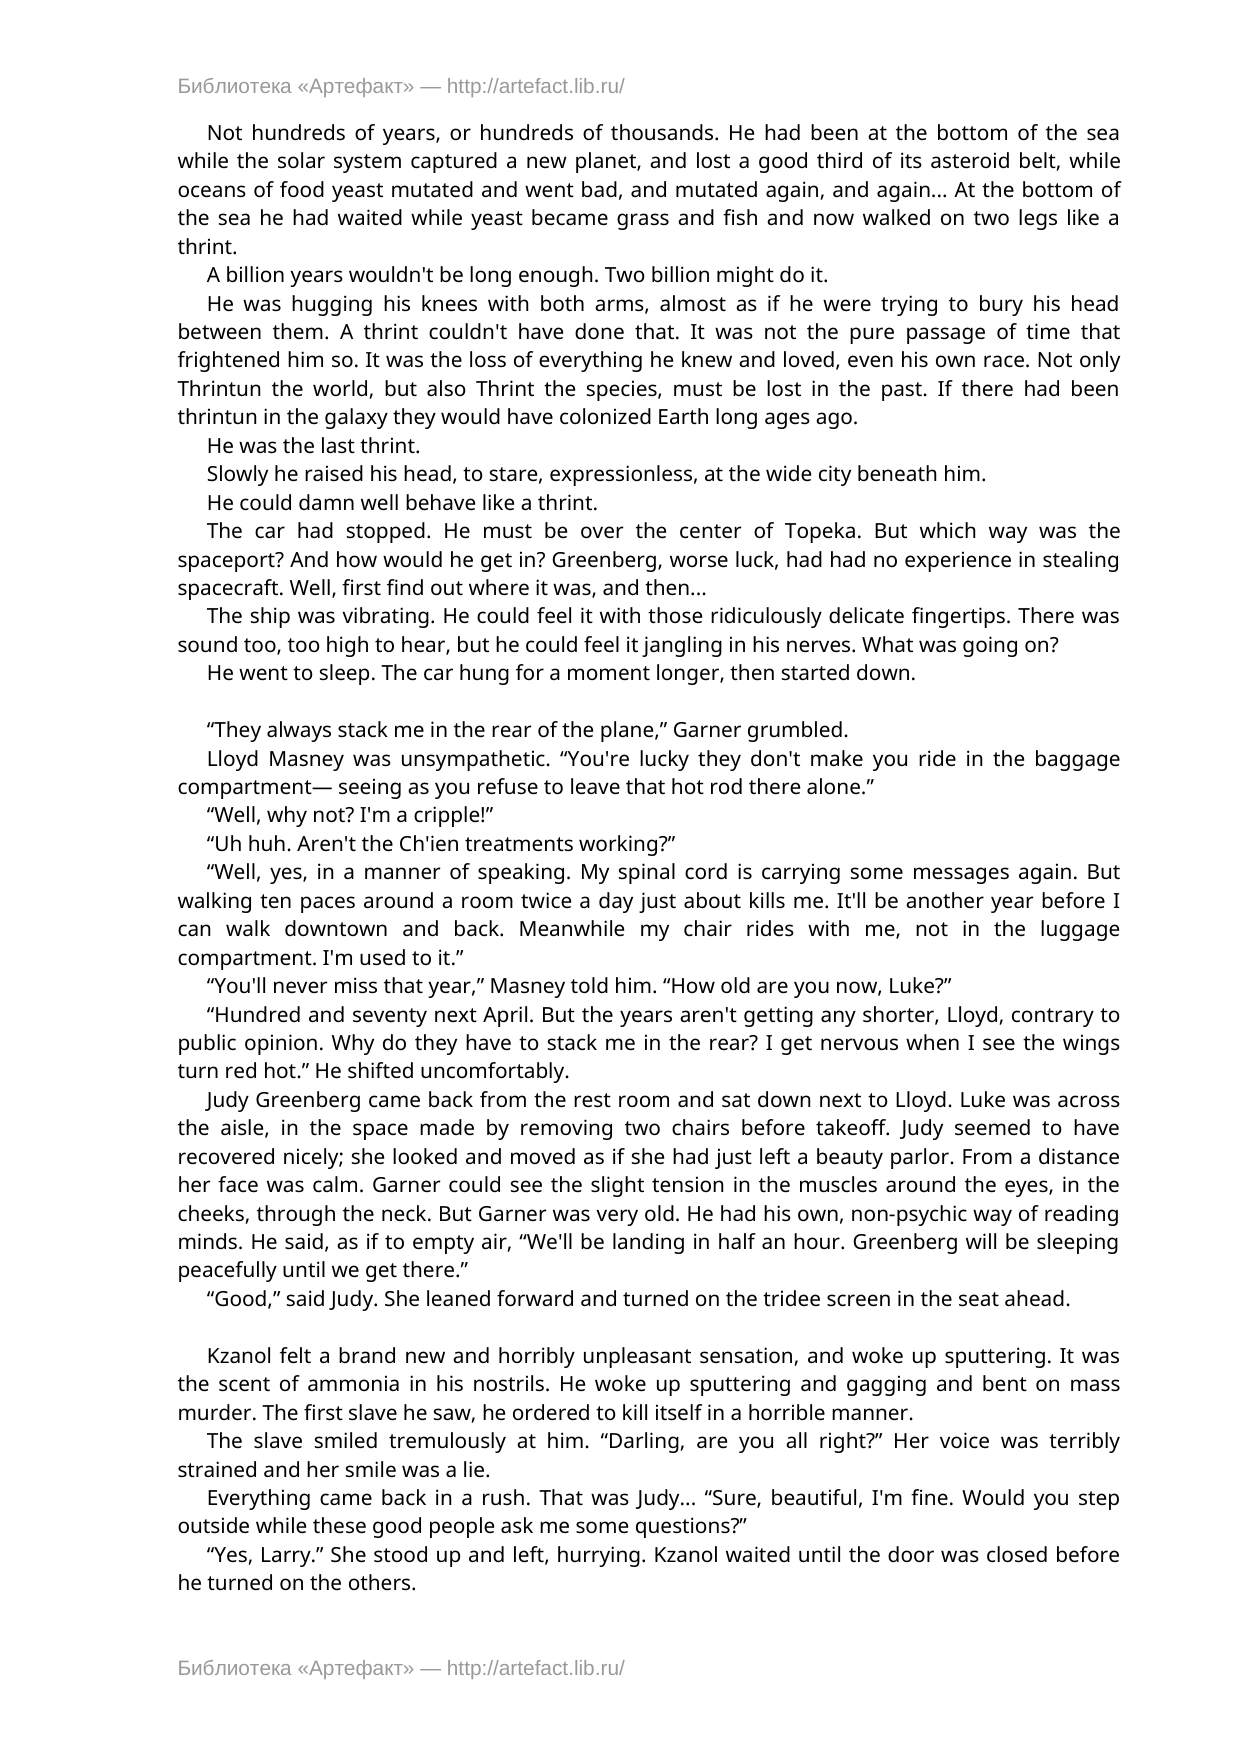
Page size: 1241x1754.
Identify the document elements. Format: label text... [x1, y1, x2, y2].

text The car had stopped. He must be over the center of Topeka. But which way was the spaceport? And how would he get in? Greenberg, worse luck, had had no experience in stealing spacecraft. Well, first find out where it was, and then... [177, 516, 1122, 602]
text “Well, why not? I'm a cripple!” [177, 801, 1122, 829]
text He was the last thrint. [177, 431, 1122, 459]
text He was hugging his knees with both arms, almost as if he were trying to bury his head between them. A thrint couldn't have done that. It was not the pure passage of time that frightened him so. It was the loss of everything he knew and loved, even his own race. Not only Thrintun the world, but also Thrint the species, must be lost in the past. If there had been thrintun in the galaxy they would have colonized Earth long ages ago. [177, 289, 1122, 431]
text Slowly he raised his head, to stare, expressionless, at the wide city beneath him. [177, 459, 1122, 488]
text Kzanol felt a brand new and horribly unpleasant sensation, and woke up sputtering. It was the scent of ammonia in his nostrils. He woke up sputtering and gagging and bent on mass murder. The first slave he saw, he ordered to kill itself in a horrible manner. [177, 1341, 1122, 1426]
text Lloyd Masney was unsympathetic. “You're lucky they don't make you ride in the baggage compartment— seeing as you refuse to leave that hot rod there alone.” [177, 744, 1122, 801]
text “Uh huh. Aren't the Ch'ien treatments working?” [177, 829, 1122, 857]
text Judy Greenberg came back from the rest room and sat down next to Lloyd. Luke was across the aisle, in the space made by removing two chairs before takeoff. Judy seemed to have recovered nicely; she looked and moved as if she had just left a beauty parlor. From a distance her face was calm. Garner could see the slight tension in the muscles around the eyes, in the cheeks, through the neck. But Garner was very old. He had his own, non-psychic way of reading minds. He said, as if to empty air, “We'll be landing in half an hour. Greenberg will be sleeping peacefully until we get there.” [177, 1085, 1122, 1284]
text The ship was vibrating. He could feel it with those ridiculously delicate fingertips. There was sound too, too high to hear, but he could feel it jangling in his nerves. What was going on? [177, 602, 1122, 658]
text He went to sleep. The car hung for a moment longer, then started down. [177, 658, 1122, 687]
text Not hundreds of years, or hundreds of thousands. He had been at the bottom of the sea while the solar system captured a new planet, and lost a good third of its asteroid belt, while oceans of food yeast mutated and went bad, and mutated again, and again... At the bottom of the sea he had waited while yeast became grass and fish and now walked on two legs like a thrint. [177, 118, 1122, 260]
text “Well, yes, in a manner of speaking. My spinal cord is carrying some messages again. But walking ten paces around a room twice a day just about kills me. It'll be another year before I can walk downtown and back. Meanwhile my chair rides with me, not in the luggage compartment. I'm used to it.” [177, 857, 1122, 971]
text He could damn well behave like a thrint. [177, 488, 1122, 516]
text “Good,” said Judy. She leaned forward and turned on the tridee screen in the seat ahead. [177, 1284, 1122, 1312]
text The slave smiled tremulously at him. “Darling, are you all right?” Her voice was terribly strained and her smile was a lie. [177, 1426, 1122, 1483]
text Everything came back in a rush. That was Judy... “Sure, beautiful, I'm fine. Would you step outside while these good people ask me some questions?” [177, 1483, 1122, 1540]
text A billion years wouldn't be long enough. Two billion might do it. [177, 260, 1122, 289]
text “They always stack me in the rear of the plane,” Garner grumbled. [177, 715, 1122, 744]
text “Yes, Larry.” She stood up and left, hurrying. Kzanol waited until the door was closed before he turned on the others. [177, 1540, 1122, 1597]
text “Hundred and seventy next April. But the years aren't getting any shorter, Lloyd, contrary to public opinion. Why do they have to stack me in the rear? I get nervous when I see the wings turn red hot.” He shifted uncomfortably. [177, 1000, 1122, 1085]
text “You'll never miss that year,” Masney told him. “How old are you now, Luke?” [177, 971, 1122, 1000]
